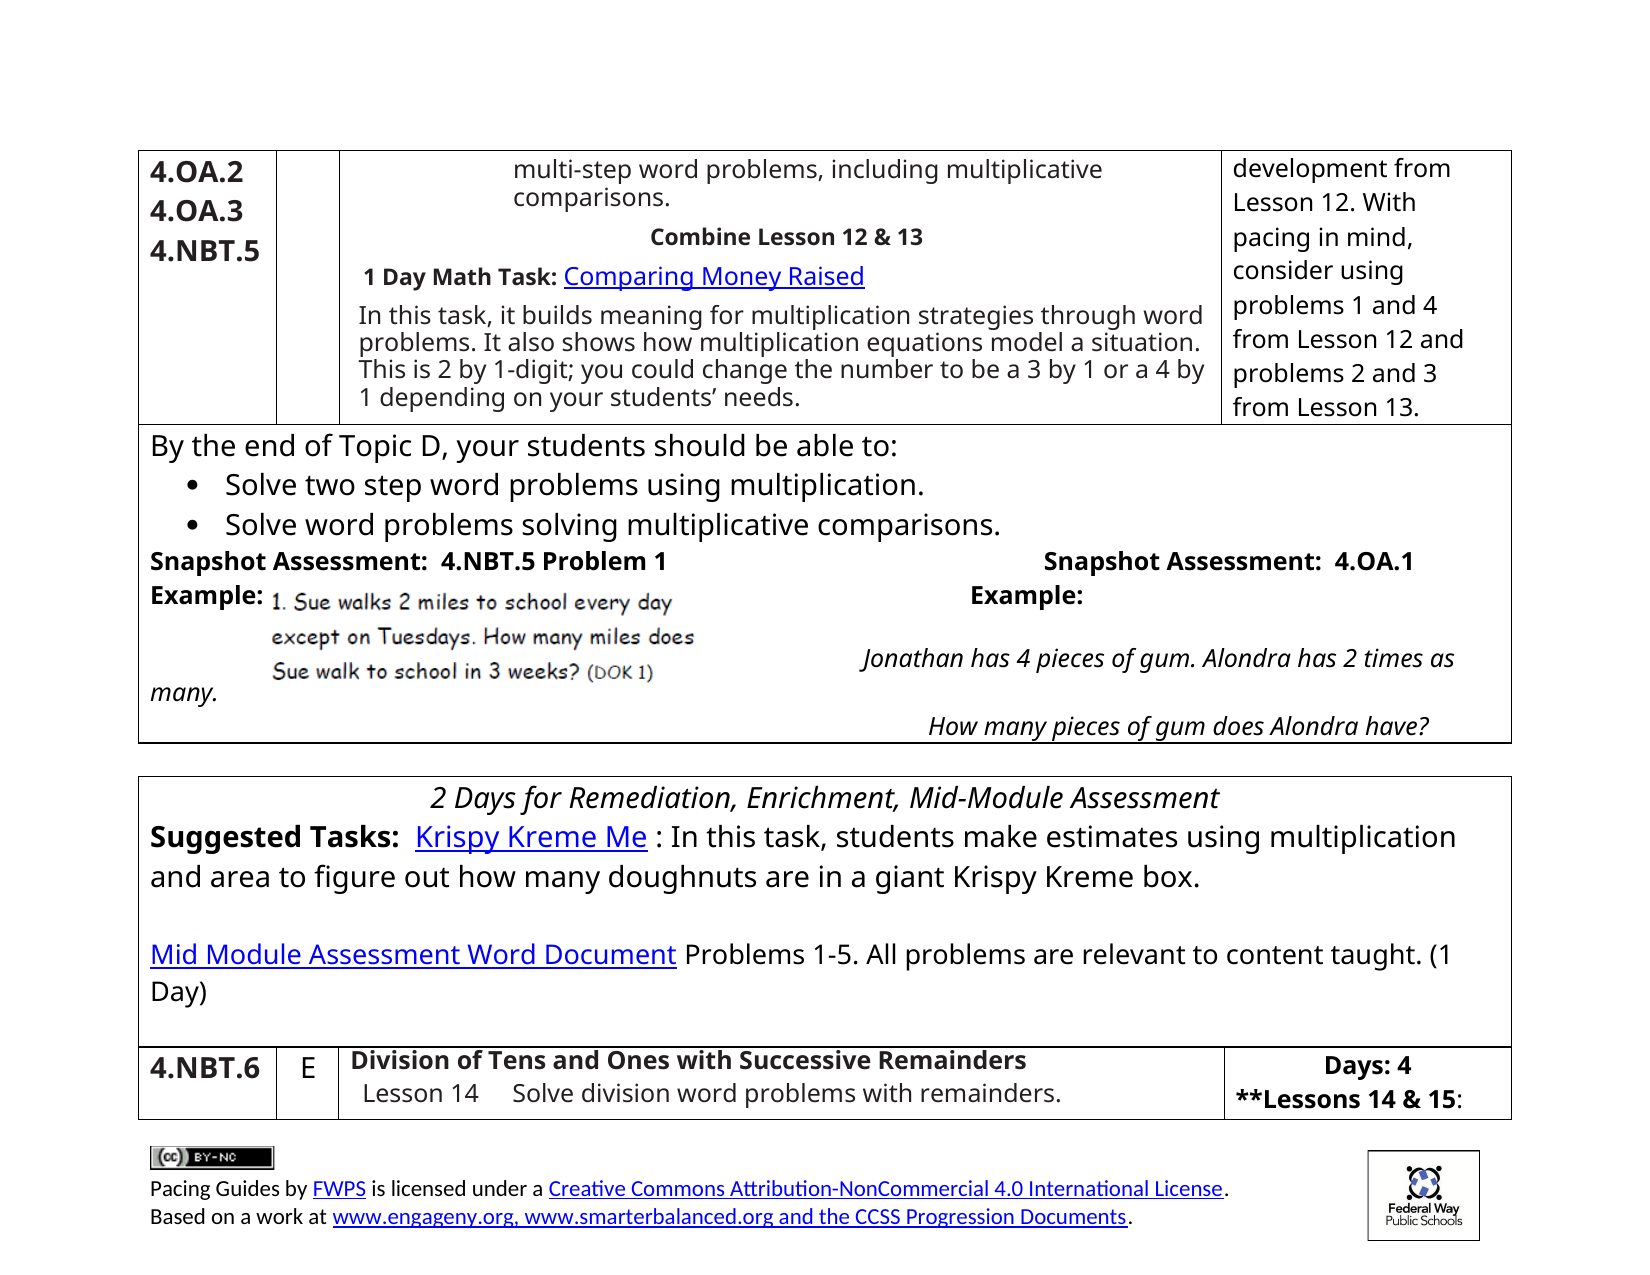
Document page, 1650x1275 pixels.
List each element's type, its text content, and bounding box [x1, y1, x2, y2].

picture [1367, 1150, 1480, 1241]
table_header 2 Days for Remediation, Enrichment, Mid-Module Assessment Suggested Tasks: Krispy Kreme Me : In this task, students make estimates using multiplication and area to figure out how many doughnuts are in a giant Krispy Kreme box. Mid Module Assessment Word Document Problems 1-5. All problems are relevant to content taught. (1 Day) [139, 777, 1511, 1046]
picture [150, 1146, 275, 1170]
table_cell 4.NBT.6 4.OA.3 [139, 1048, 276, 1119]
table_cell By the end of Topic D, your students should be able to: Solve two step word problems using multiplication. Solve word problems solving multiplicative comparisons. Snapshot Assessment: 4.NBT.5 Problem 1 Snapshot Assessment: 4.OA.1 Example: Example: Jonathan has 4 pieces of gum. Alondra has 2 times as many. How many pieces of gum does Alondra have? [139, 425, 1511, 742]
picture [264, 581, 706, 692]
table_cell E [277, 1048, 338, 1119]
table_cell 4.OA.1 4.OA.2 4.OA.3 4.NBT.5 [139, 151, 276, 424]
table_cell D [277, 151, 339, 424]
